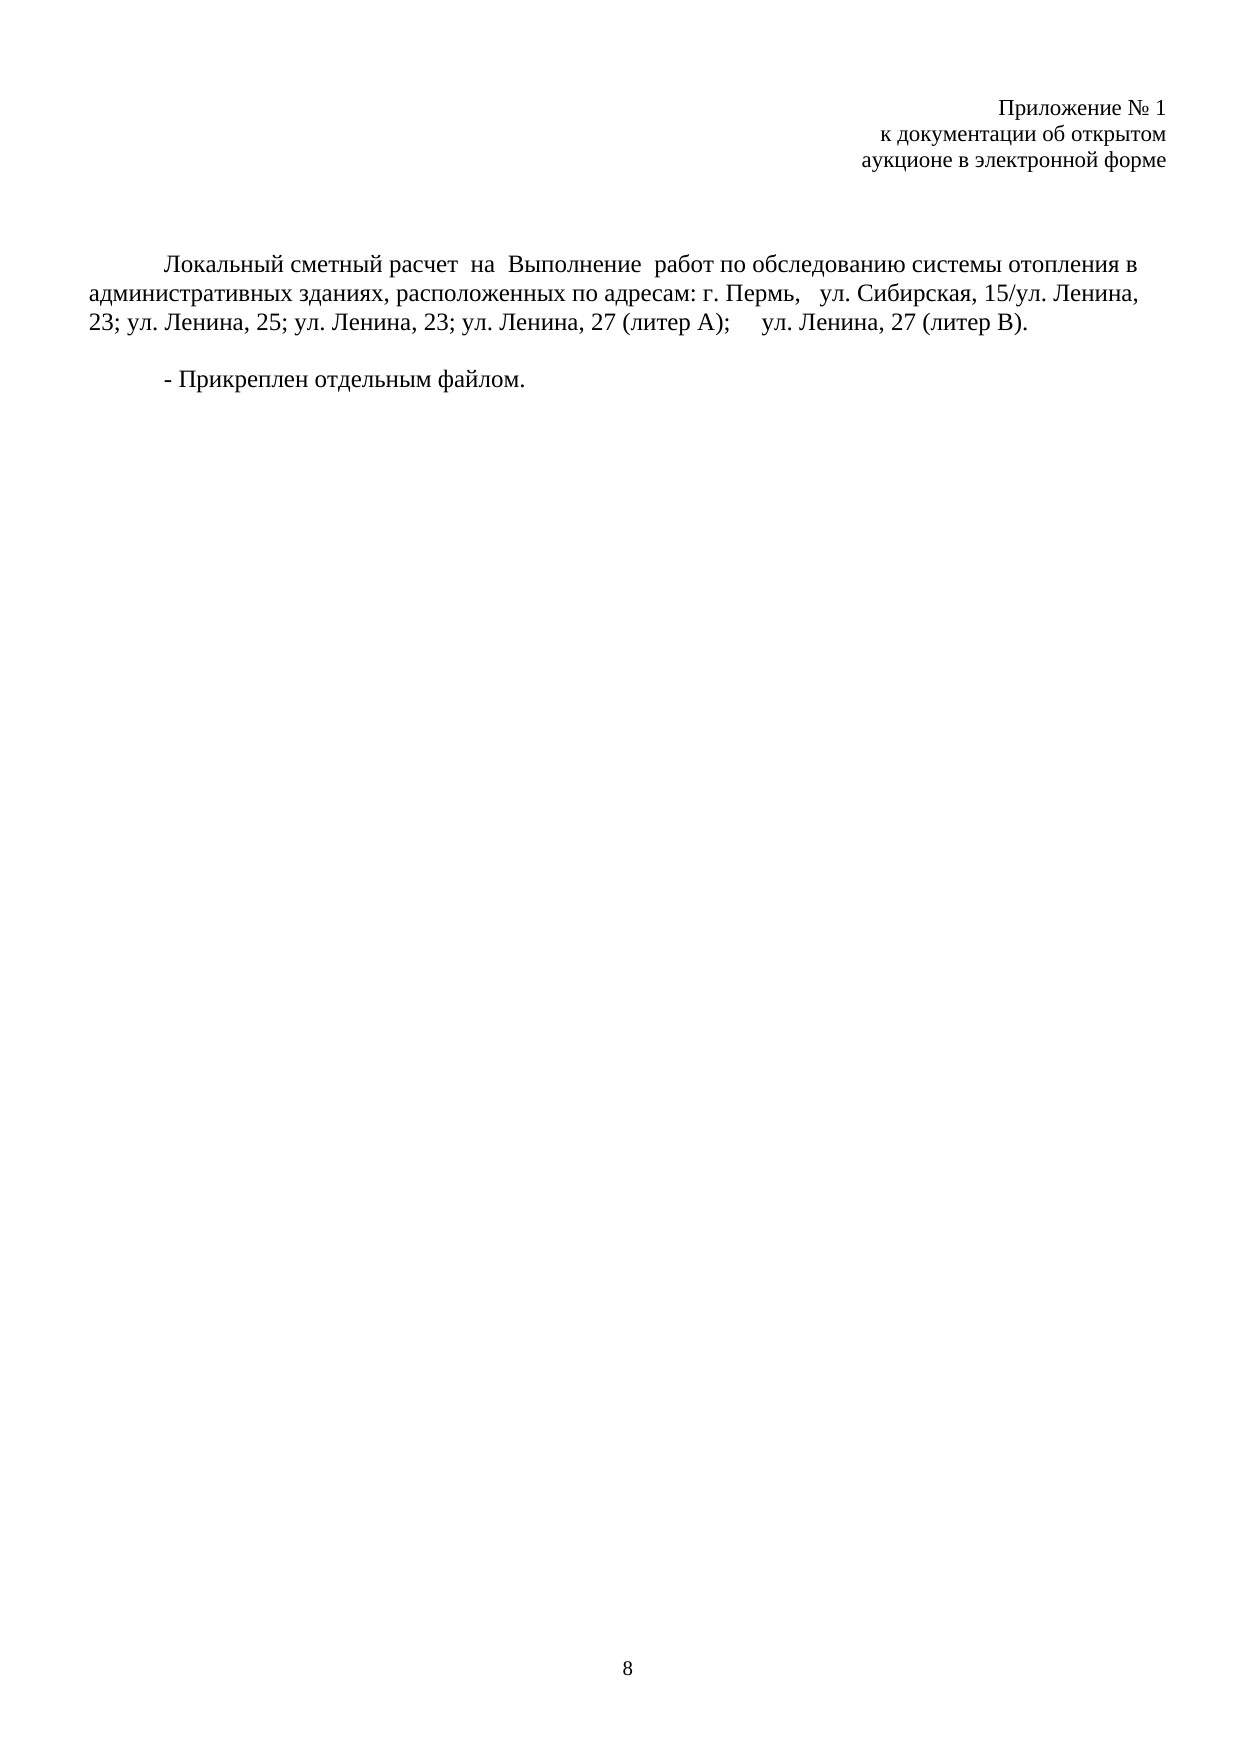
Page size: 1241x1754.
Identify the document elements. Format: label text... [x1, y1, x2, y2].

text аукционе в электронной форме [89, 146, 1167, 173]
text - Прикреплен отдельным файлом. [89, 364, 1167, 393]
text Приложение № 1 [89, 94, 1167, 120]
text Локальный сметный расчет на Выполнение работ по обследованию системы отопления в административных зданиях, расположенных по адресам: г. Пермь, ул. Сибирская, 15/ул. Ленина, 23; ул. Ленина, 25; ул. Ленина, 23; ул. Ленина, 27 (литер А); ул. Ленина, 27 (литер В). [89, 249, 1167, 336]
text к документации об открытом [89, 120, 1167, 146]
